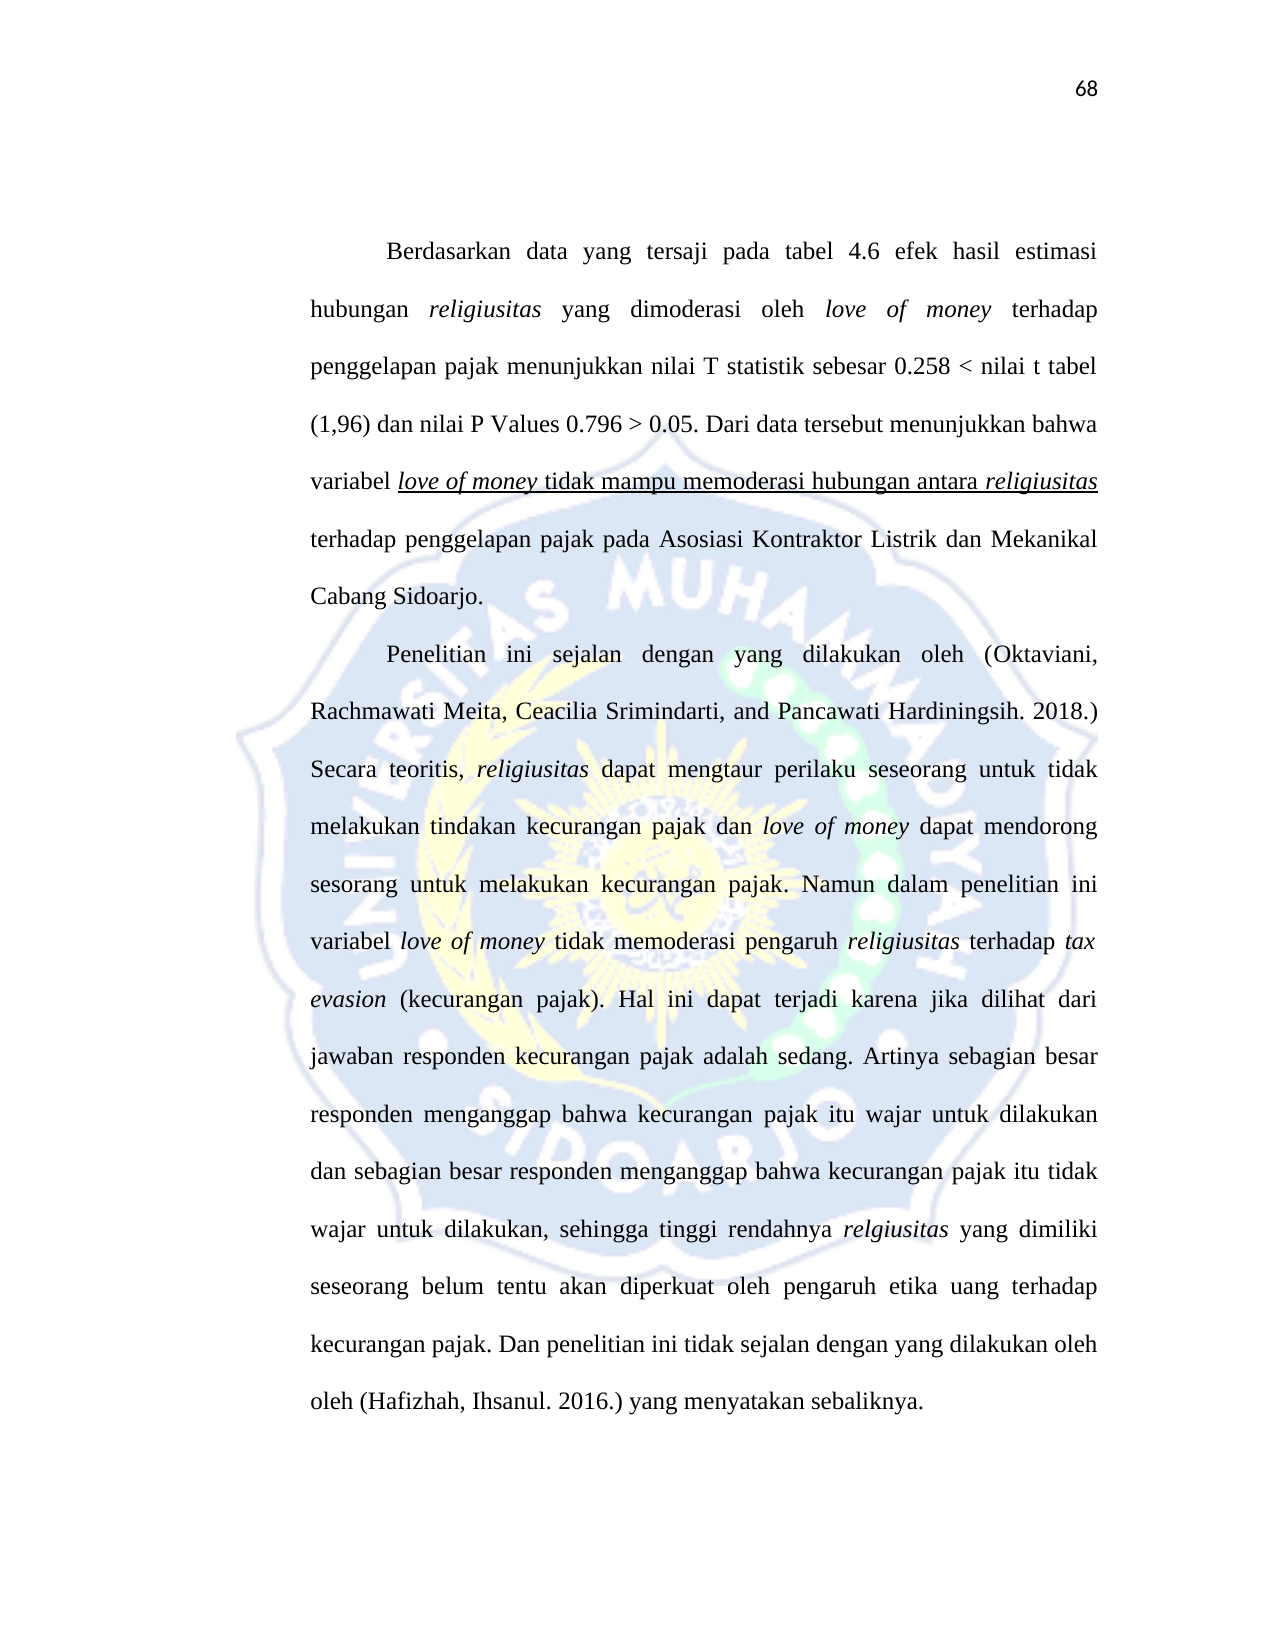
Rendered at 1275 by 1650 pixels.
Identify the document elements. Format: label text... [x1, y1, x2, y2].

list Penelitian ini sejalan dengan yang dilakukan oleh (Oktaviani, Rachmawati Meita, Ceacilia Srimindarti, and Pancawati Hardiningsih. 2018.) Secara teoritis, religiusitas dapat mengtaur perilaku seseorang untuk tidak melakukan tindakan kecurangan pajak dan love of money dapat mendorong sesorang untuk melakukan kecurangan pajak. Namun dalam penelitian ini variabel love of money tidak memoderasi pengaruh religiusitas terhadap tax evasion (kecurangan pajak). Hal ini dapat terjadi karena jika dilihat dari jawaban responden kecurangan pajak adalah sedang. Artinya sebagian besar responden menganggap bahwa kecurangan pajak itu wajar untuk dilakukan dan sebagian besar responden menganggap bahwa kecurangan pajak itu tidak wajar untuk dilakukan, sehingga tinggi rendahnya relgiusitas yang dimiliki seseorang belum tentu akan diperkuat oleh pengaruh etika uang terhadap kecurangan pajak. Dan penelitian ini tidak sejalan dengan yang dilakukan oleh oleh (Hafizhah, Ihsanul. 2016.) yang menyatakan sebaliknya. [310, 639, 1098, 1415]
list Berdasarkan data yang tersaji pada tabel 4.6 efek hasil estimasi hubungan religiusitas yang dimoderasi oleh love of money terhadap penggelapan pajak menunjukkan nilai T statistik sebesar 0.258 < nilai t tabel (1,96) dan nilai P Values 0.796 > 0.05. Dari data tersebut menunjukkan bahwa variabel love of money tidak mampu memoderasi hubungan antara religiusitas terhadap penggelapan pajak pada Asosiasi Kontraktor Listrik dan Mekanikal Cabang Sidoarjo. [310, 236, 1098, 610]
